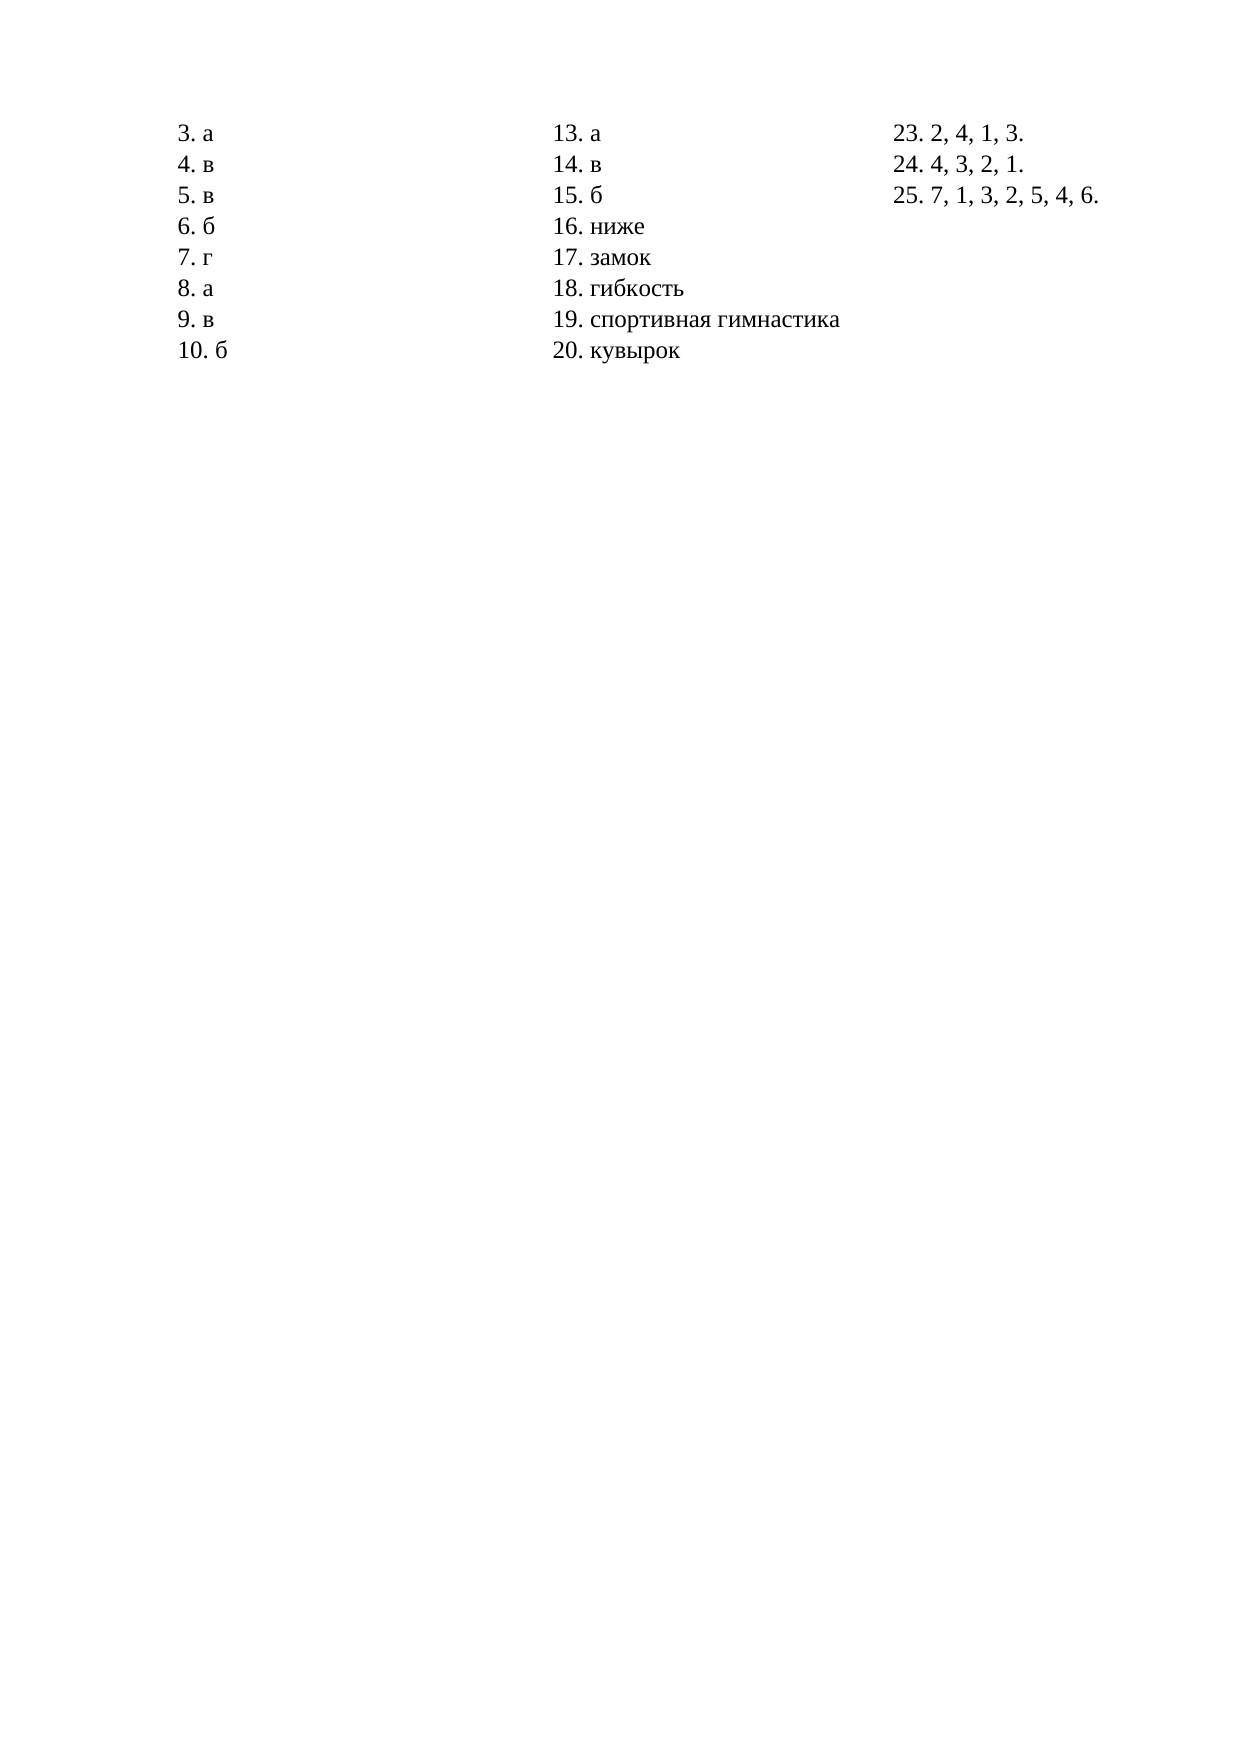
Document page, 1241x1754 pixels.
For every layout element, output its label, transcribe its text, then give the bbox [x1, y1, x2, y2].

text 5. в 15. б 25. 7, 1, 3, 2, 5, 4, 6. [177, 180, 1152, 209]
text 7. г 17. замок [177, 242, 1152, 271]
text 4. в 14. в 24. 4, 3, 2, 1. [177, 149, 1152, 178]
text 10. б 20. кувырок [177, 335, 1152, 364]
text 8. а 18. гибкость [177, 273, 1152, 302]
text 9. в 19. спортивная гимнастика [177, 304, 1152, 333]
text 3. а 13. а 23. 2, 4, 1, 3. [177, 118, 1152, 147]
text 6. б 16. ниже [177, 211, 1152, 240]
